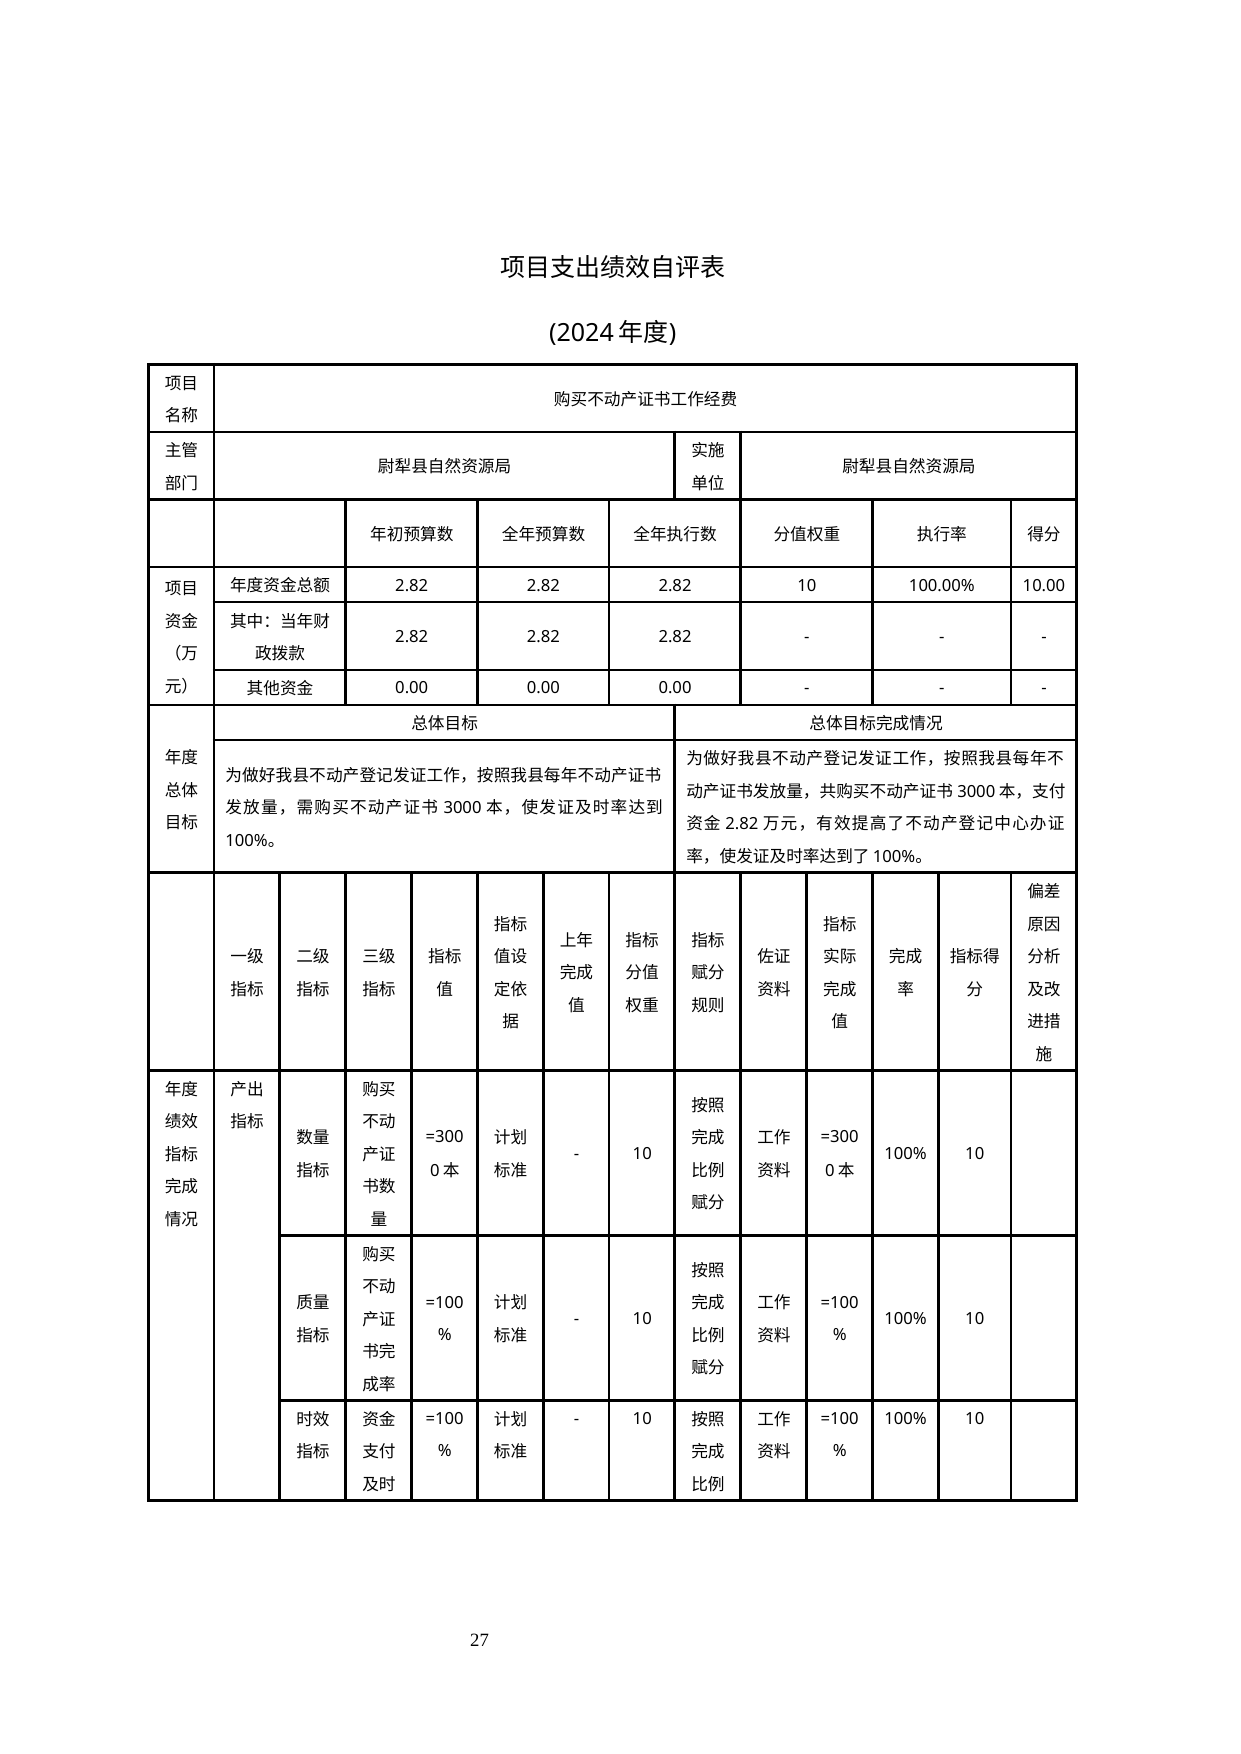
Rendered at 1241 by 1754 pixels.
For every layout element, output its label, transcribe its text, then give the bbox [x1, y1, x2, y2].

table_cell 指标值 [413, 874, 476, 1069]
table_cell [150, 874, 213, 1069]
table_cell 为做好我县不动产登记发证工作，按照我县每年不动产证书发放量，共购买不动产证书3000本，支付资金2.82万元，有效提高了不动产登记中心办证率，使发证及时率达到了100%。 [676, 741, 1075, 871]
table_cell 时效指标 [281, 1402, 344, 1499]
table_cell 三级指标 [347, 874, 410, 1069]
table_cell 主管部门 [150, 433, 213, 498]
table_cell 100% [874, 1072, 937, 1234]
table_cell 10 [610, 1402, 673, 1499]
table_cell 分值权重 [742, 501, 871, 566]
table_cell 尉犁县自然资源局 [742, 433, 1075, 498]
table_cell 购买不动产证书数量 [347, 1072, 410, 1234]
table_cell 其中：当年财政拨款 [215, 603, 344, 668]
table_cell 二级指标 [281, 874, 344, 1069]
table_cell 100% [874, 1237, 937, 1399]
table_cell 工作资料 [742, 1072, 805, 1234]
table_cell 2.82 [610, 603, 739, 668]
table_cell 年度总体目标 [150, 706, 213, 871]
table_cell [150, 501, 213, 566]
table_cell - [1012, 671, 1075, 703]
table_cell 指标值设定依据 [479, 874, 542, 1069]
table_cell 10 [610, 1072, 673, 1234]
table_cell 实施单位 [676, 433, 739, 498]
table_cell 偏差原因分析及改进措施 [1012, 874, 1075, 1069]
table_cell 计划标准 [479, 1072, 542, 1234]
table_cell 10.00 [1012, 568, 1075, 601]
table_cell - [874, 603, 1010, 668]
table_cell 全年预算数 [479, 501, 608, 566]
table_cell 尉犁县自然资源局 [215, 433, 673, 498]
table_header 项目支出绩效自评表 [148, 233, 1077, 298]
table_cell 总体目标 [215, 706, 673, 739]
table_cell 100.00% [874, 568, 1010, 601]
table_cell 全年执行数 [610, 501, 739, 566]
table_cell 计划标准 [479, 1402, 542, 1499]
table_cell 10 [940, 1072, 1010, 1234]
table_cell 2.82 [479, 568, 608, 601]
table_cell [1012, 1072, 1075, 1234]
table_cell =100% [808, 1237, 871, 1399]
table_cell 10 [940, 1402, 1010, 1499]
table_cell 完成率 [874, 874, 937, 1069]
table_cell 资金支付及时率 [347, 1402, 410, 1499]
table_cell =3000本 [413, 1072, 476, 1234]
table_cell 指标实际完成值 [808, 874, 871, 1069]
table_cell 指标赋分规则 [676, 874, 739, 1069]
table_cell [1012, 1237, 1075, 1399]
table_cell 年初预算数 [347, 501, 476, 566]
table_cell 工作资料 [742, 1402, 805, 1499]
table_cell 一级指标 [215, 874, 278, 1069]
table_cell - [1012, 603, 1075, 668]
table_cell 计划标准 [479, 1237, 542, 1399]
table_cell 2.82 [347, 603, 476, 668]
table_cell 指标得分 [940, 874, 1010, 1069]
table_cell 工作资料 [742, 1237, 805, 1399]
table_cell 按照完成比例赋分 [676, 1402, 739, 1499]
table_cell 项目名称 [150, 366, 213, 431]
table_cell 项目资金 （万元） [150, 568, 213, 703]
table_cell 得分 [1012, 501, 1075, 566]
table_cell [1012, 1402, 1075, 1499]
table_cell - [742, 603, 871, 668]
table_cell 数量指标 [281, 1072, 344, 1234]
table_cell 2.82 [347, 568, 476, 601]
table_cell 佐证资料 [742, 874, 805, 1069]
table_cell 按照完成比例赋分 [676, 1072, 739, 1234]
table_cell 0.00 [347, 671, 476, 703]
table_cell 2.82 [479, 603, 608, 668]
table_cell [215, 501, 344, 566]
table_cell 年度资金总额 [215, 568, 344, 601]
table_cell 质量指标 [281, 1237, 344, 1399]
table_cell 2.82 [610, 568, 739, 601]
table_cell 产出指标 [215, 1072, 278, 1499]
table_cell 为做好我县不动产登记发证工作，按照我县每年不动产证书发放量，需购买不动产证书3000本，使发证及时率达到100%。 [215, 741, 673, 871]
table_cell - [742, 671, 871, 703]
table_cell 0.00 [610, 671, 739, 703]
table_cell (2024年度) [148, 298, 1077, 363]
table_cell 10 [742, 568, 871, 601]
table_cell 10 [940, 1237, 1010, 1399]
table_cell 按照完成比例赋分 [676, 1237, 739, 1399]
table_cell 其他资金 [215, 671, 344, 703]
table_cell =100% [808, 1402, 871, 1499]
table_cell 上年完成值 [545, 874, 608, 1069]
table_cell 10 [610, 1237, 673, 1399]
table_cell 总体目标完成情况 [676, 706, 1075, 739]
table_cell - [545, 1402, 608, 1499]
table_cell - [545, 1237, 608, 1399]
table_cell 指标分值权重 [610, 874, 673, 1069]
table_cell 执行率 [874, 501, 1010, 566]
table_cell =100% [413, 1402, 476, 1499]
table_cell 0.00 [479, 671, 608, 703]
table_cell - [874, 671, 1010, 703]
table_cell =3000本 [808, 1072, 871, 1234]
table_cell 购买不动产证书工作经费 [215, 366, 1075, 431]
table_cell 年度绩效指标完成情况 [150, 1072, 213, 1499]
table_cell 100% [874, 1402, 937, 1499]
table_cell 购买不动产证书完成率 [347, 1237, 410, 1399]
table_cell =100% [413, 1237, 476, 1399]
table_cell - [545, 1072, 608, 1234]
